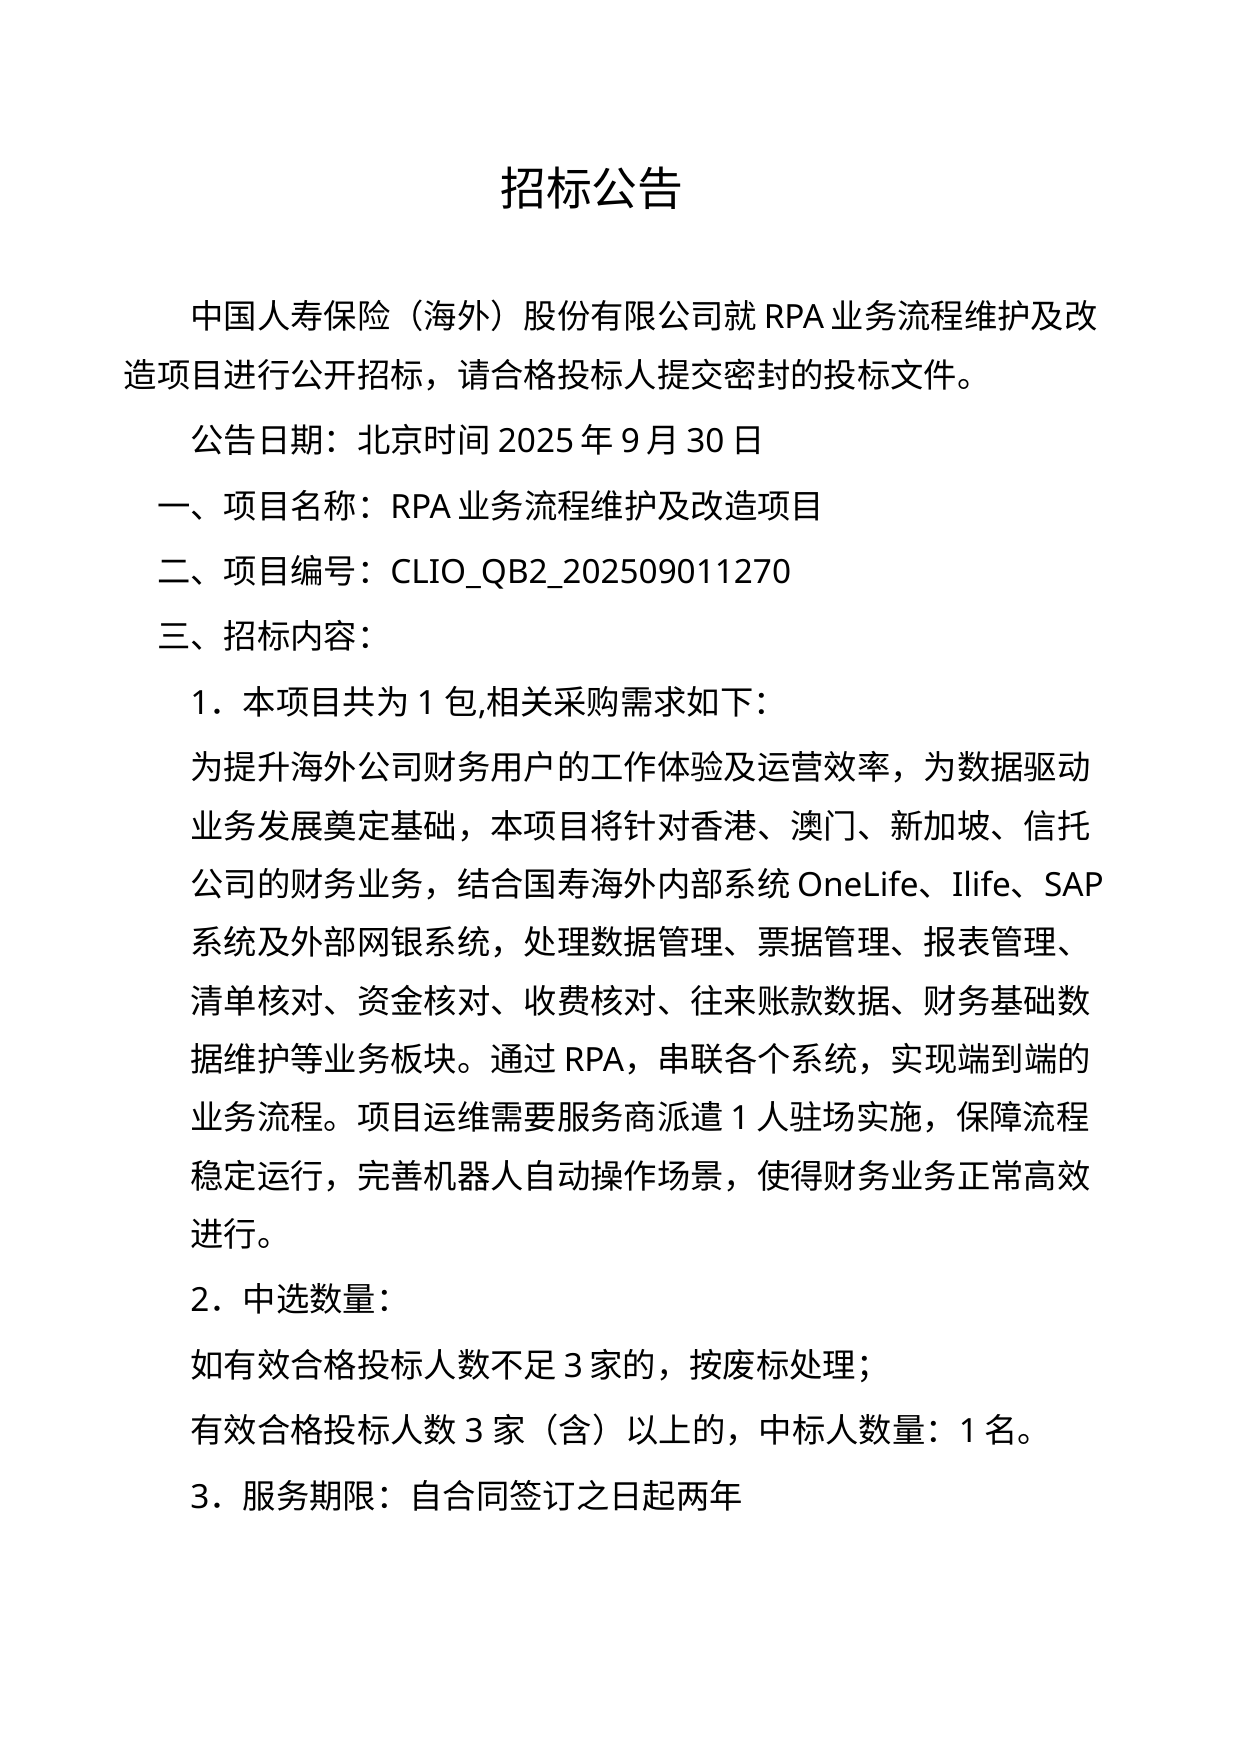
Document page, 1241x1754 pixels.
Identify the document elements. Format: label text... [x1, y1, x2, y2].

text 公告日期：北京时间 2025年9月30日 [123, 406, 1108, 464]
text 3．服务期限：自合同签订之日起两年 [123, 1461, 1108, 1520]
text 二、项目编号：CLIO_QB2_202509011270 [123, 537, 1108, 595]
text 有效合格投标人数 3 家（含）以上的，中标人数量：1名。 [190, 1396, 1108, 1454]
text 为提升海外公司财务用户的工作体验及运营效率，为数据驱动业务发展奠定基础，本项目将针对香港、澳门、新加坡、信托公司的财务业务，结合国寿海外内部系统OneLife、Ilife、SAP系统及外部网银系统，处理数据管理、票据管理、报表管理、清单核对、资金核对、收费核对、往来账款数据、财务基础数据维护等业务板块。通过RPA，串联各个系统，实现端到端的业务流程。项目运维需要服务商派遣1人驻场实施，保障流程稳定运行，完善机器人自动操作场景，使得财务业务正常高效进行。 [190, 733, 1108, 1258]
text 中国人寿保险（海外）股份有限公司就RPA业务流程维护及改造项目进行公开招标，请合格投标人提交密封的投标文件。 [123, 282, 1108, 399]
text 一、项目名称：RPA业务流程维护及改造项目 [123, 471, 1108, 530]
text 2．中选数量： [123, 1265, 1108, 1323]
text 招标公告 [500, 158, 1109, 217]
text 1．本项目共为 1 包,相关采购需求如下： [123, 668, 1108, 726]
text 如有效合格投标人数不足3家的，按废标处理； [190, 1331, 1108, 1389]
text 三、招标内容： [123, 602, 1108, 661]
